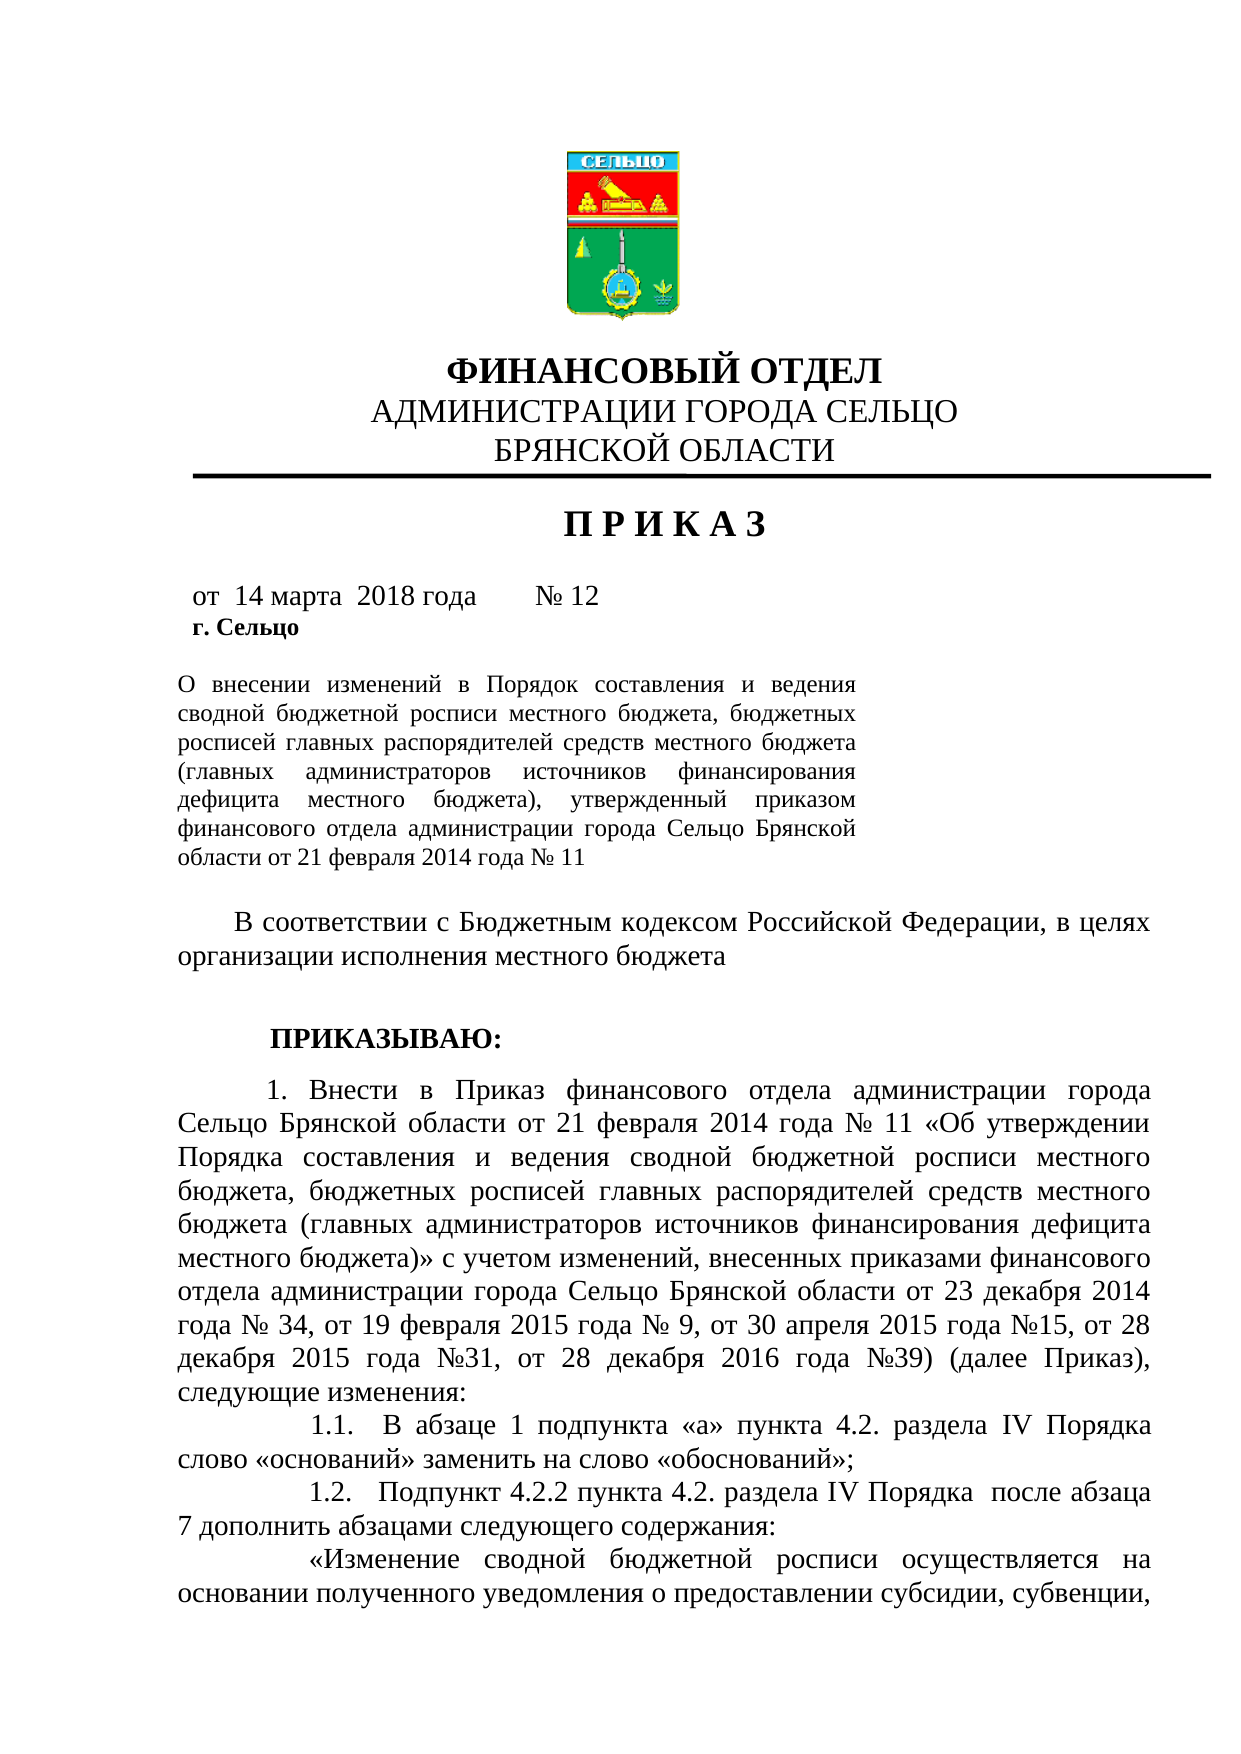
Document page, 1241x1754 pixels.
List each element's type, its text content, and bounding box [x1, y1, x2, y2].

text ФИНАНСОВЫЙ ОТДЕЛ [177, 348, 1152, 392]
text БРЯНСКОЙ ОБЛАСТИ [177, 430, 1152, 468]
text П Р И К А З [177, 502, 1152, 545]
list Подпункт 4.2.2 пункта 4.2. раздела IV Порядка после абзаца 7 дополнить абзацами следующего содержания: [177, 1474, 1152, 1542]
text В соответствии с Бюджетным кодексом Российской Федерации, в целях организации исполнения местного бюджета [177, 904, 1152, 971]
text О внесении изменений в Порядок составления и ведения сводной бюджетной росписи местного бюджета, бюджетных росписей главных распорядителей средств местного бюджета (главных администраторов источников финансирования дефицита местного бюджета), утвержденный приказом финансового отдела администрации города Сельцо Брянской области от 21 февраля 2014 года № 11 [177, 669, 856, 871]
text от 14 марта 2018 года № 12 [177, 578, 1152, 612]
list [177, 1542, 1152, 1609]
picture [567, 151, 680, 321]
text АДМИНИСТРАЦИИ ГОРОДА СЕЛЬЦО [177, 392, 1152, 430]
text г. Сельцо [177, 612, 1152, 641]
list В абзаце 1 подпункта «а» пункта 4.2. раздела IV Порядка слово «оснований» заменить на слово «обоснований»; [177, 1407, 1152, 1474]
list Внести в Приказ финансового отдела администрации города Сельцо Брянской области от 21 февраля 2014 года № 11 «Об утверждении Порядка составления и ведения сводной бюджетной росписи местного бюджета, бюджетных росписей главных распорядителей средств местного бюджета (главных администраторов источников финансирования дефицита местного бюджета)» с учетом изменений, внесенных приказами финансового отдела администрации города Сельцо Брянской области от 23 декабря 2014 года № 34, от 19 февраля 2015 года № 9, от 30 апреля 2015 года №15, от 28 декабря 2015 года №31, от 28 декабря 2016 года №39) (далее Приказ), следующие изменения: [177, 1072, 1152, 1407]
text ПРИКАЗЫВАЮ: [177, 1022, 1152, 1055]
